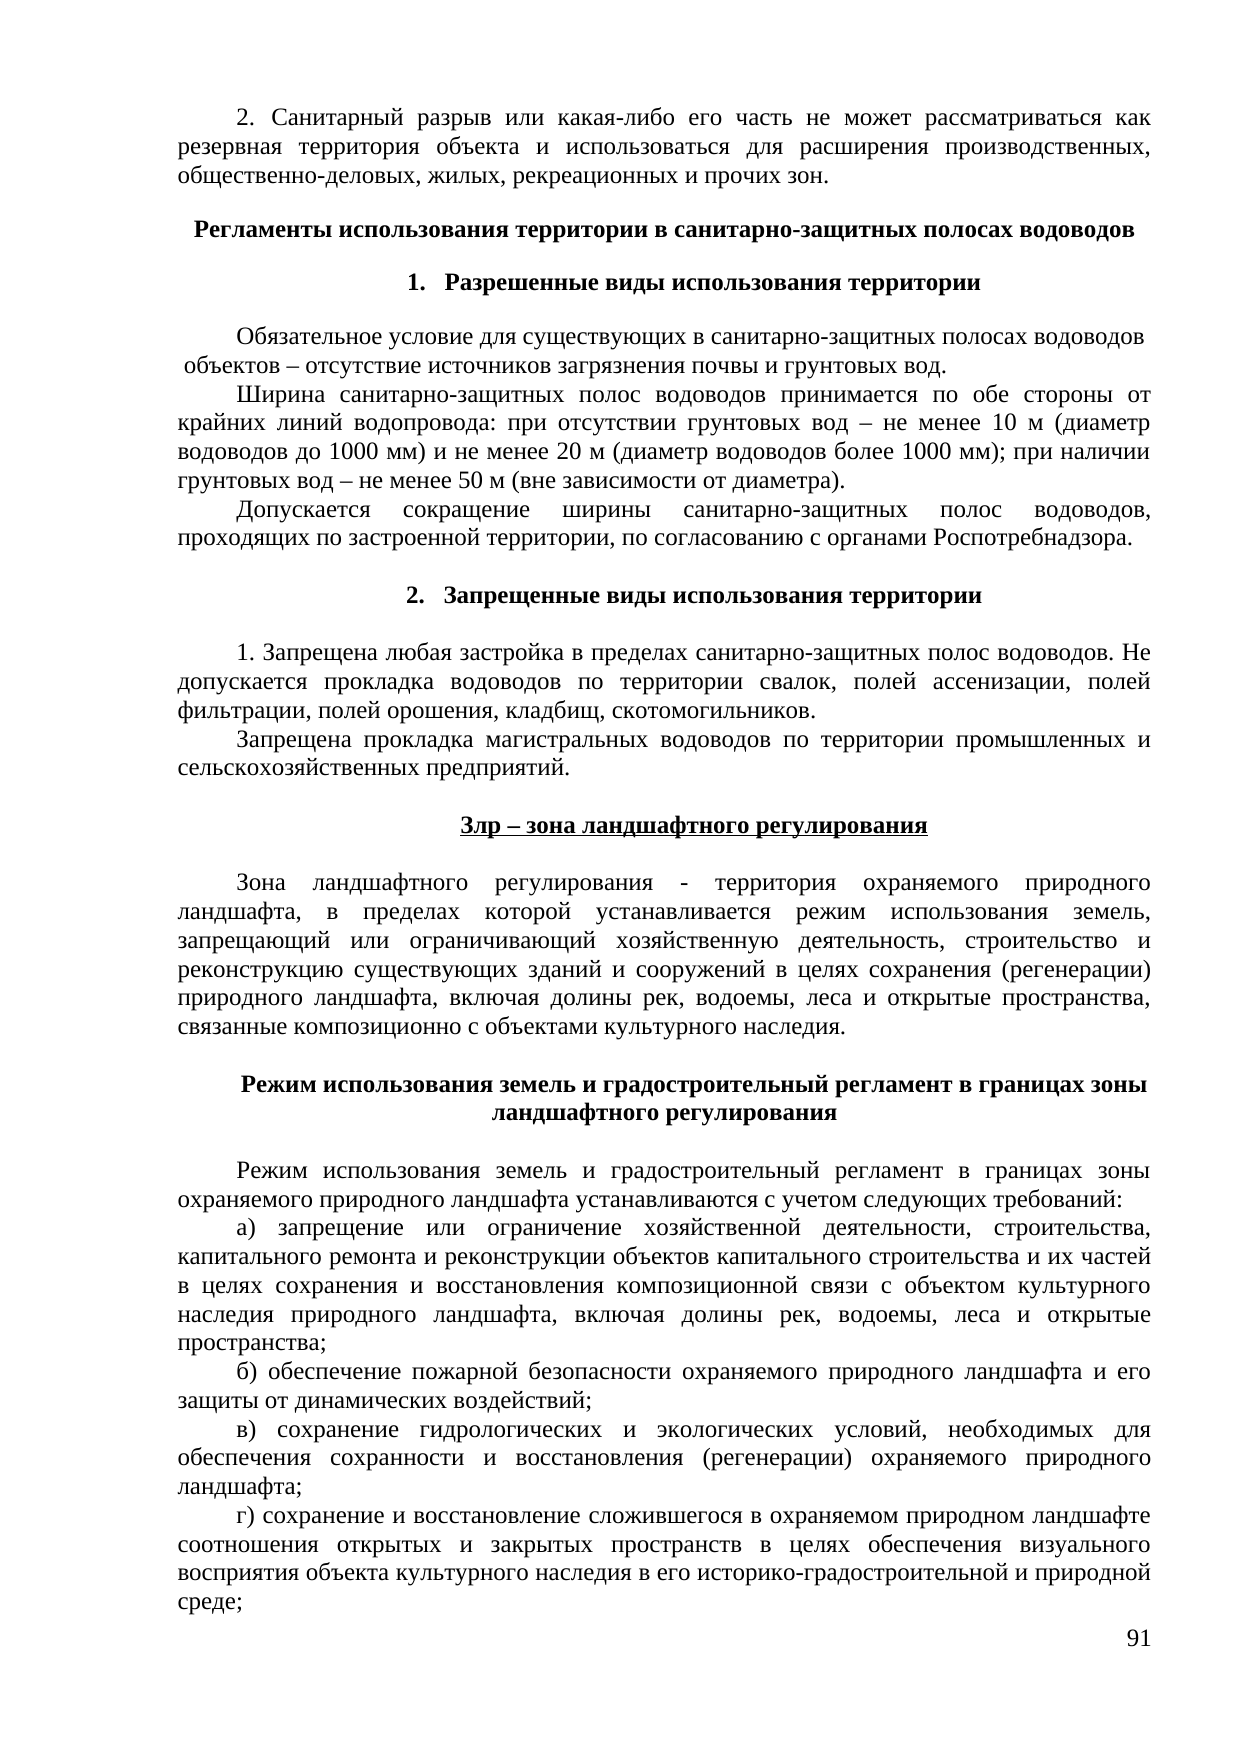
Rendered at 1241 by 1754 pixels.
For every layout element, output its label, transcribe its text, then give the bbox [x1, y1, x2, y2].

list Разрешенные виды использования территории [177, 267, 1152, 296]
list Санитарный разрыв или какая-либо его часть не может рассматриваться как резервная территория объекта и использоваться для расширения производственных, общественно-деловых, жилых, рекреационных и прочих зон. [177, 102, 1152, 189]
text Злр – зона ландшафтного регулирования [177, 810, 1152, 839]
text 1. Запрещена любая застройка в пределах санитарно-защитных полос водоводов. Не допускается прокладка водоводов по территории свалок, полей ассенизации, полей фильтрации, полей орошения, кладбищ, скотомогильников. [177, 637, 1152, 724]
text Режим использования земель и градостроительный регламент в границах зоны ландшафтного регулирования [177, 1069, 1152, 1126]
text Запрещена прокладка магистральных водоводов по территории промышленных и сельскохозяйственных предприятий. [177, 724, 1152, 781]
text Режим использования земель и градостроительный регламент в границах зоны охраняемого природного ландшафта устанавливаются с учетом следующих требований: [177, 1155, 1152, 1212]
text б) обеспечение пожарной безопасности охраняемого природного ландшафта и его защиты от динамических воздействий; [177, 1356, 1152, 1414]
text Допускается сокращение ширины санитарно-защитных полос водоводов, проходящих по застроенной территории, по согласованию с органами Роспотребнадзора. [177, 494, 1152, 551]
text г) сохранение и восстановление сложившегося в охраняемом природном ландшафте соотношения открытых и закрытых пространств в целях обеспечения визуального восприятия объекта культурного наследия в его историко-градостроительной и природной среде; [177, 1500, 1152, 1615]
text Зона ландшафтного регулирования - территория охраняемого природного ландшафта, в пределах которой устанавливается режим использования земель, запрещающий или ограничивающий хозяйственную деятельность, строительство и реконструкцию существующих зданий и сооружений в целях сохранения (регенерации) природного ландшафта, включая долины рек, водоемы, леса и открытые пространства, связанные композиционно с объектами культурного наследия. [177, 867, 1152, 1040]
text Обязательное условие для существующих в санитарно-защитных полосах водоводов [177, 321, 1152, 350]
list Запрещенные виды использования территории [236, 580, 1152, 609]
text Ширина санитарно-защитных полос водоводов принимается по обе стороны от крайних линий водопровода: при отсутствии грунтовых вод – не менее (диаметр водоводов до ) и не менее (диаметр водоводов более ); при наличии грунтовых вод – не менее (вне зависимости от диаметра). [177, 379, 1152, 494]
text а) запрещение или ограничение хозяйственной деятельности, строительства, капитального ремонта и реконструкции объектов капитального строительства и их частей в целях сохранения и восстановления композиционной связи с объектом культурного наследия природного ландшафта, включая долины рек, водоемы, леса и открытые пространства; [177, 1212, 1152, 1356]
text в) сохранение гидрологических и экологических условий, необходимых для обеспечения сохранности и восстановления (регенерации) охраняемого природного ландшафта; [177, 1414, 1152, 1500]
text объектов – отсутствие источников загрязнения почвы и грунтовых вод. [177, 350, 1152, 379]
text Регламенты использования территории в санитарно-защитных полосах водоводов [177, 214, 1152, 242]
